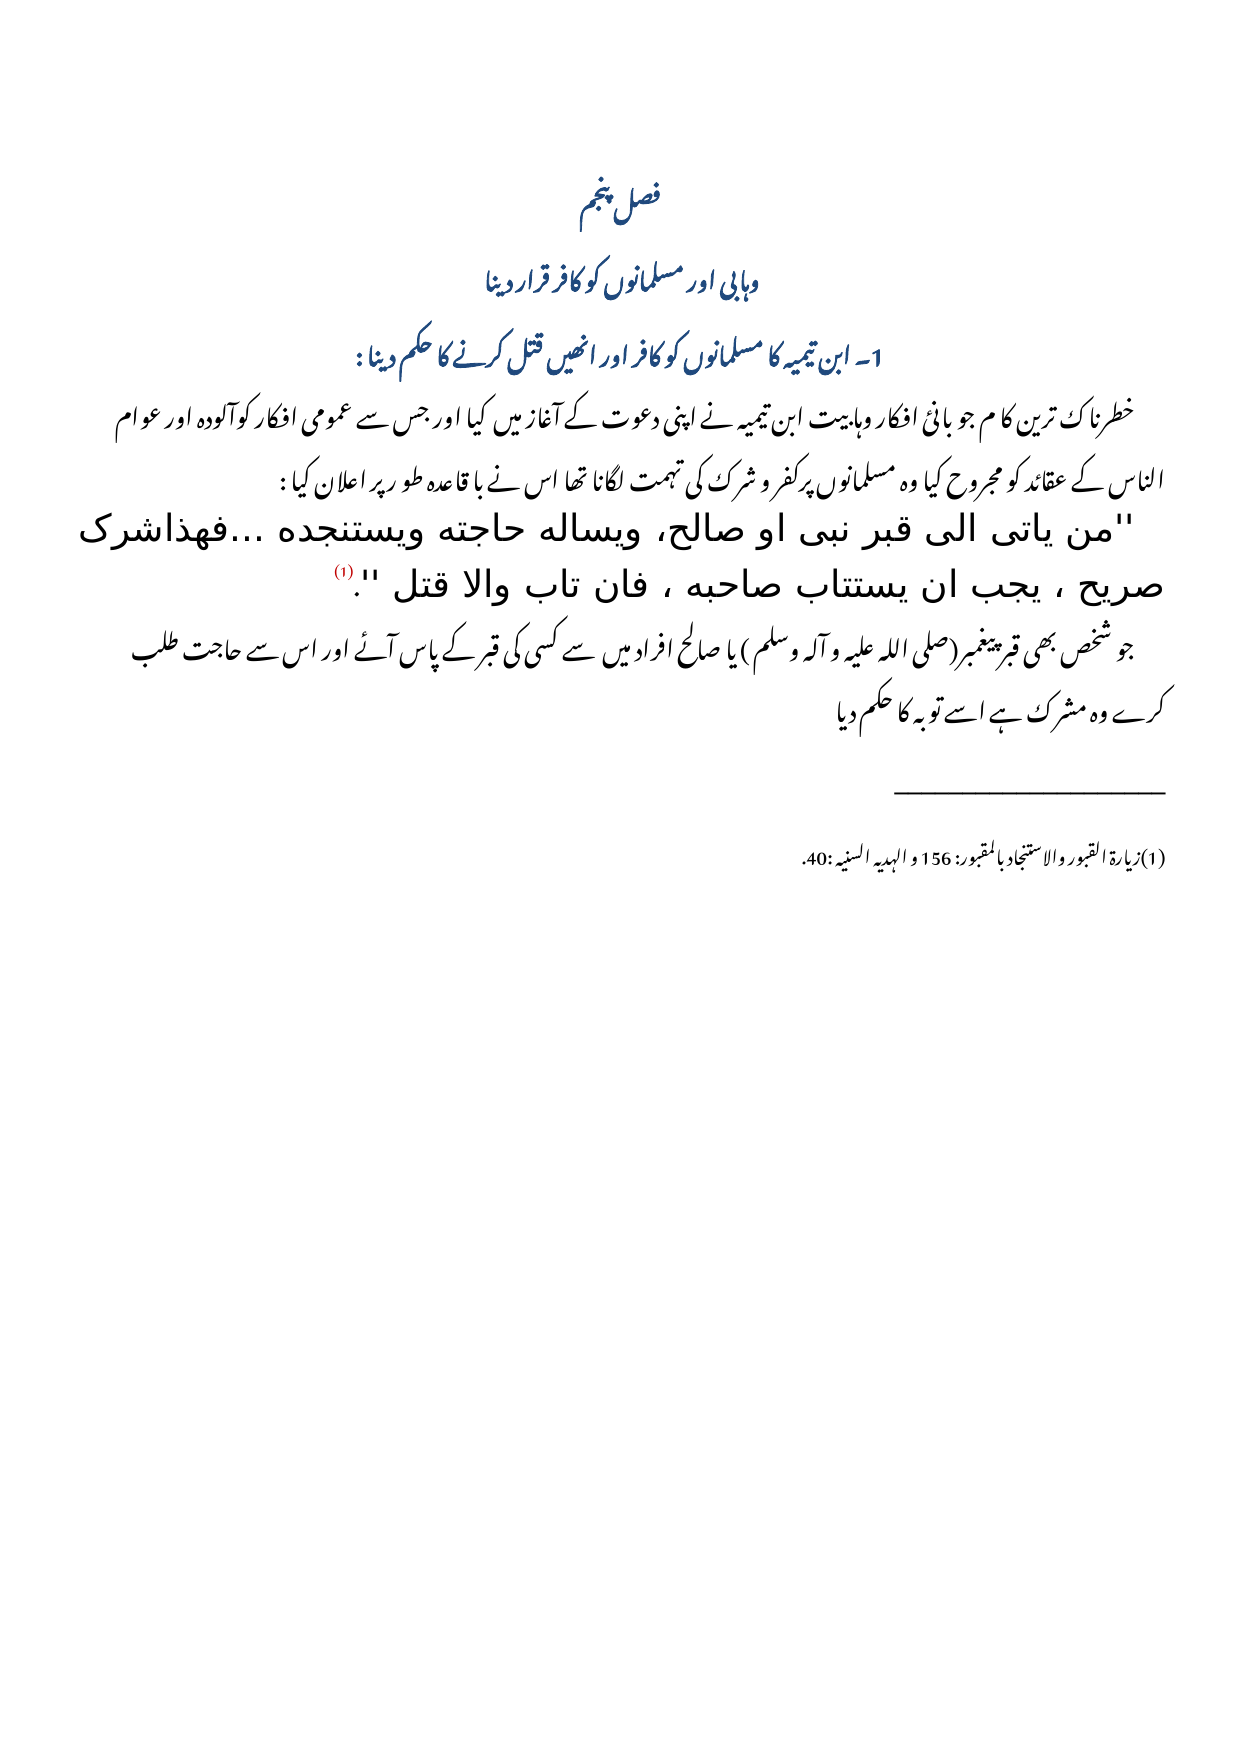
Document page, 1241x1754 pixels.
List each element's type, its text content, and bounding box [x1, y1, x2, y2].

subtitle فصل پنجم [75, 106, 1165, 231]
subtitle وہابی اور مسلمانوں کو کافر قرار دینا [75, 244, 1165, 306]
subtitle 1۔ ابن تیمیہ کا مسلمانوں کو کافر اور انھیں قتل کرنے کا حکم دینا : [75, 319, 1165, 381]
text جو شخص بھی قبر پیغمبر(صلی اللہ علیہ و آلہ وسلم ) یا صالح افراد میں سے کسی کی قبر کے پاس آئے اور اس سے حاجت طلب کرے وہ مشرک ہے اسے تو بہ کا حکم دیا [75, 612, 1165, 737]
text (1)زیارة القبور والاستنجاد بالمقبور: 156 و الہدیہ السنیہ :40. [75, 830, 1165, 877]
text خطرناک ترین کا م جو بانیٔ افکار وہابیت ابن تیمیہ نے اپنی دعوت کے آغاز میں کیا اور جس سے عمومی افکار کوآلودہ اور عوام الناس کے عقائد کو مجروح کیا وہ مسلمانوں پرکفر و شرک کی تہمت لگانا تھا اس نے با قاعدہ طو ر پر اعلان کیا : [75, 381, 1165, 506]
text ''من یاتی الی قبر نبی او صالح، ویساله حاجته ویستنجده ...فهذاشرک صریح ، یجب ان یستتاب صاحبه ، فان تاب والا قتل ''.(1) [75, 506, 1165, 612]
text ____________________ [75, 737, 1165, 805]
